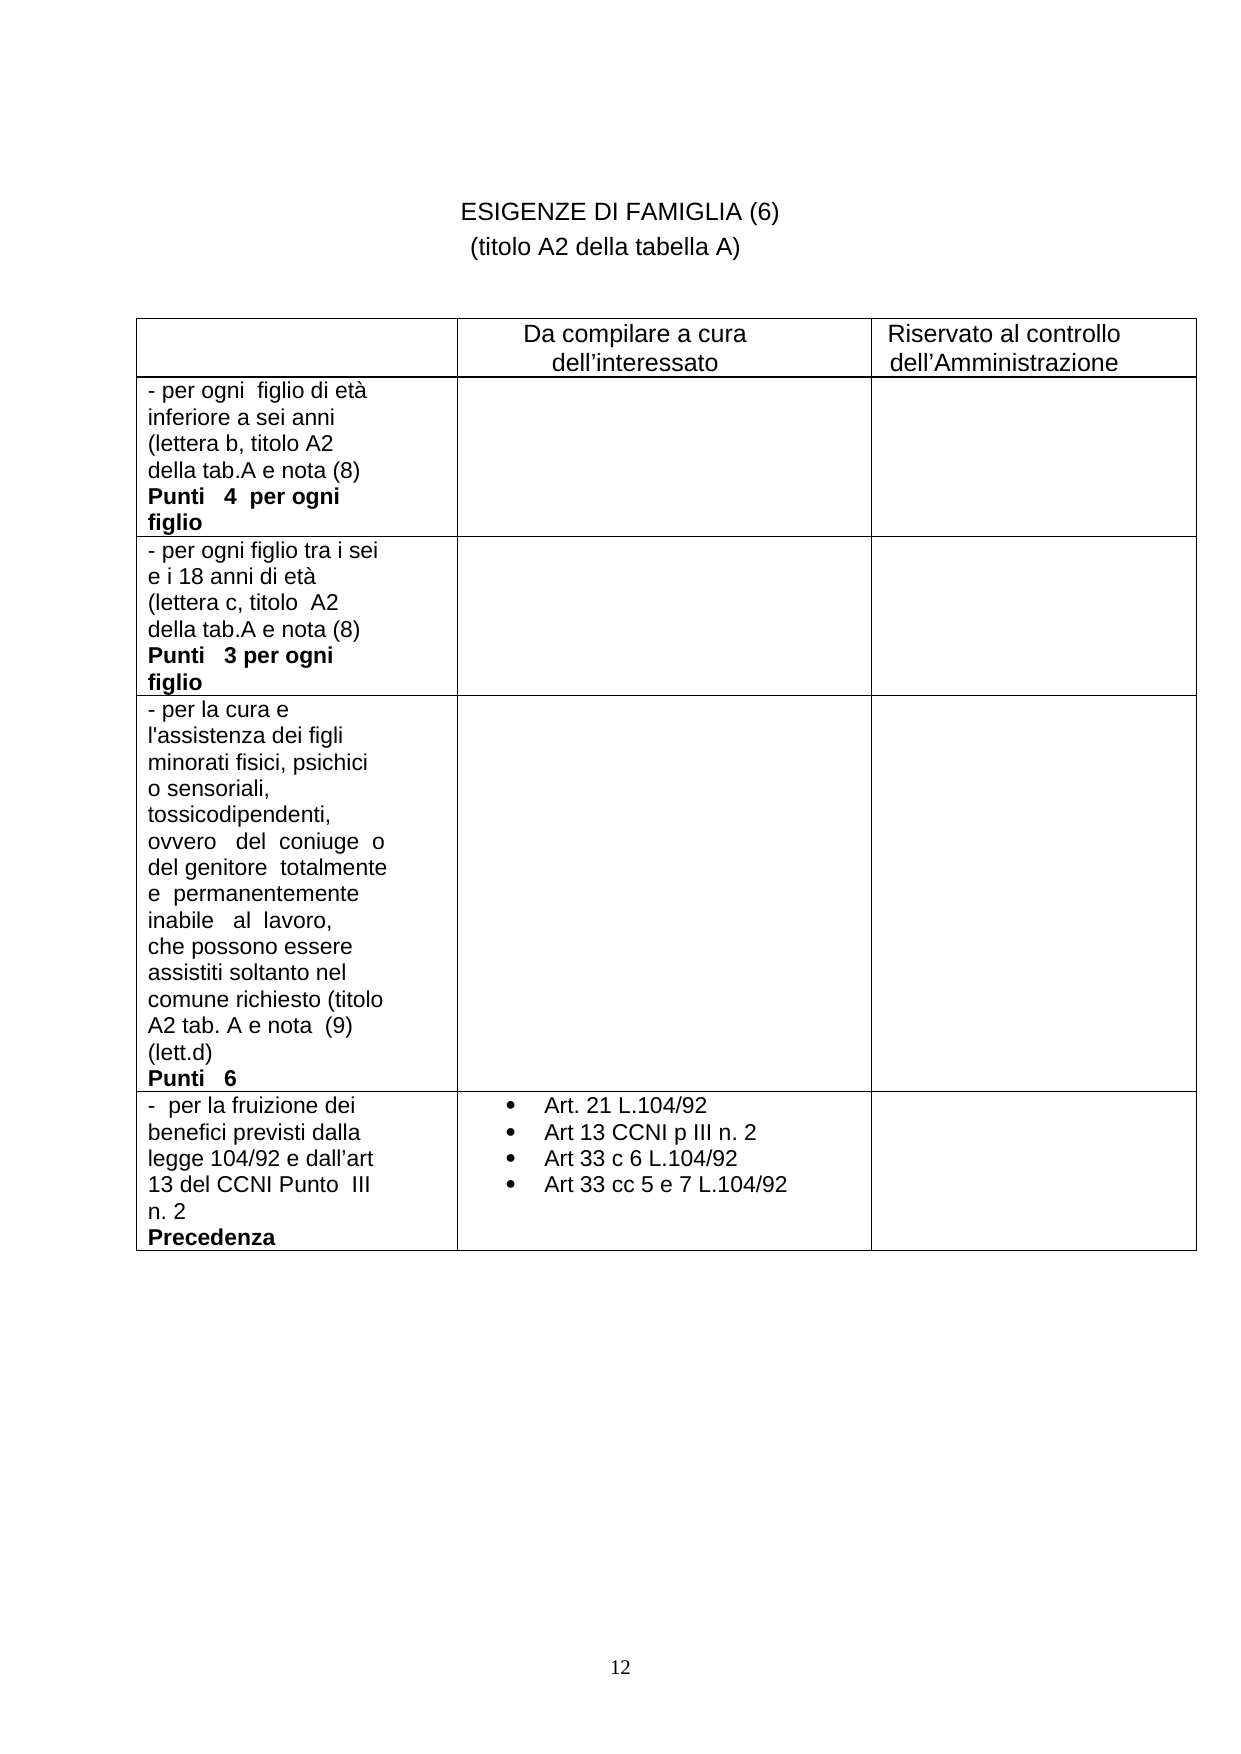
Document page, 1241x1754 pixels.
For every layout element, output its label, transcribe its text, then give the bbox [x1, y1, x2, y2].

table_header Riservato al controllo dell’Amministrazione [872, 319, 1196, 376]
table_cell [458, 378, 871, 536]
table_cell Art. 21 L.104/92 Art 13 CCNI p III n. 2 Art 33 c 6 L.104/92 Art 33 cc 5 e 7 L.104/92 [458, 1092, 871, 1250]
table_cell [458, 696, 871, 1091]
table_cell - per ogni figlio di età inferiore a sei anni (lettera b, titolo A2 della tab.A e nota (8) Punti 4 per ogni figlio [137, 378, 457, 536]
table_cell [872, 1092, 1196, 1250]
table_cell - per ogni figlio tra i sei e i 18 anni di età (lettera c, titolo A2 della tab.A e nota (8) Punti 3 per ogni figlio [137, 537, 457, 695]
text (titolo A2 della tabella A) [148, 232, 1063, 260]
subtitle ESIGENZE DI FAMIGLIA (6) [118, 197, 1122, 225]
table_header Da compilare a cura dell’interessato [458, 319, 871, 376]
table_cell [458, 537, 871, 695]
table_header [137, 319, 457, 376]
table_cell [872, 696, 1196, 1091]
table_cell [872, 378, 1196, 536]
table_cell - per la fruizione dei benefici previsti dalla legge 104/92 e dall’art 13 del CCNI Punto III n. 2 Precedenza [137, 1092, 457, 1250]
table_cell [872, 537, 1196, 695]
table_cell - per la cura e l'assistenza dei figli minorati fisici, psichici o sensoriali, tossicodipendenti, ovvero del coniuge o del genitore totalmente e permanentemente inabile al lavoro, che possono essere assistiti soltanto nel comune richiesto (titolo A2 tab. A e nota (9) (lett.d) Punti 6 [137, 696, 457, 1091]
